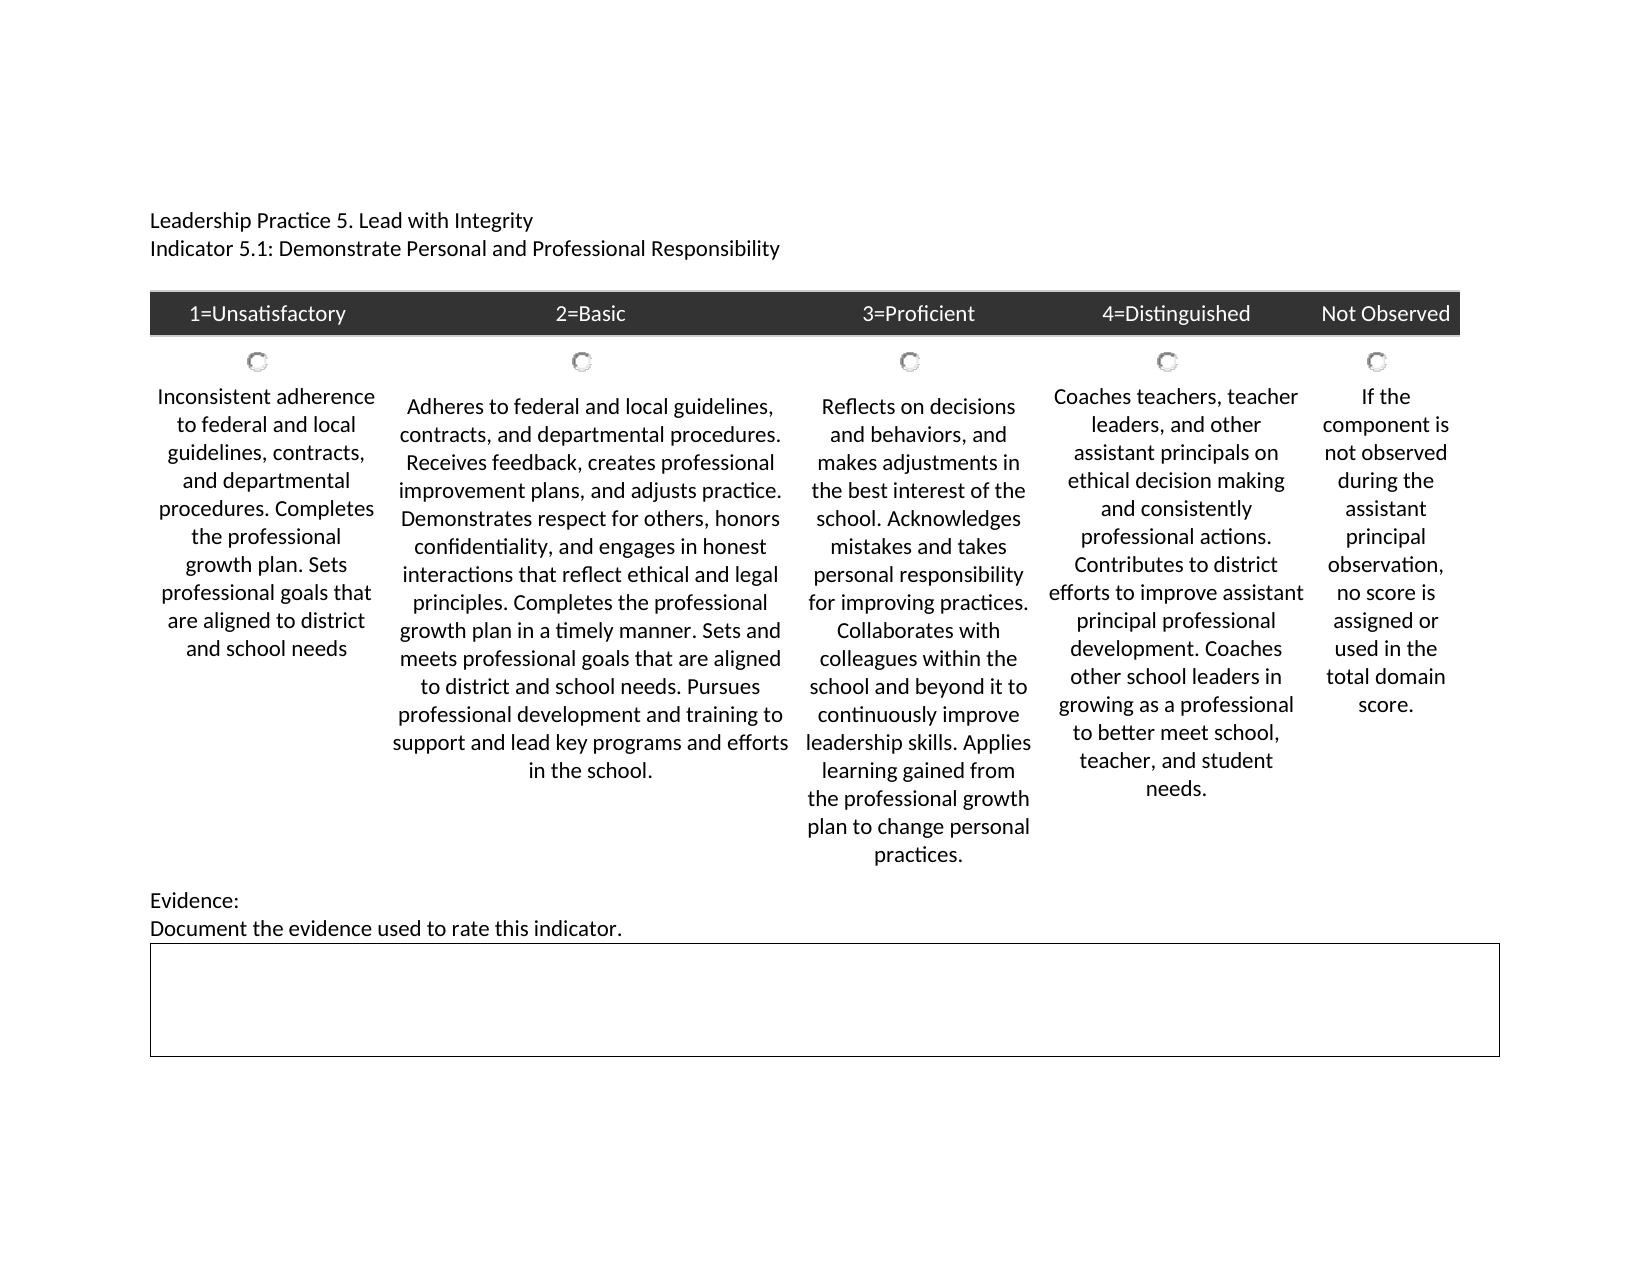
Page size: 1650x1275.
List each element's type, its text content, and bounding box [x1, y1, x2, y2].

table_header 2=Basic [384, 292, 797, 335]
table_header Not Observed [1312, 292, 1460, 335]
table_cell If the component is not observed during the assistant principal observation, no score is assigned or used in the total domain score. [1312, 337, 1460, 886]
table_header 4=Distinguished [1040, 292, 1312, 335]
table_cell Reflects on decisions and behaviors, and makes adjustments in the best interest of the school. Acknowledges mistakes and takes personal responsibility for improving practices. Collaborates with colleagues within the school and beyond it to continuously improve leadership skills. Applies learning gained from the professional growth plan to change personal practices. [797, 337, 1040, 886]
table_cell Adheres to federal and local guidelines, contracts, and departmental procedures. Receives feedback, creates professional improvement plans, and adjusts practice. Demonstrates respect for others, honors confidentiality, and engages in honest interactions that reflect ethical and legal principles. Completes the professional growth plan in a timely manner. Sets and meets professional goals that are aligned to district and school needs. Pursues professional development and training to support and lead key programs and efforts in the school. [384, 337, 797, 886]
table_header [151, 944, 1499, 1056]
table_header 1=Unsatisfactory [150, 292, 384, 335]
text Indicator 5.1: Demonstrate Personal and Professional Responsibility [150, 234, 1500, 262]
text Leadership Practice 5. Lead with Integrity [150, 206, 1500, 234]
table_cell Coaches teachers, teacher leaders, and other assistant principals on ethical decision making and consistently professional actions. Contributes to district efforts to improve assistant principal professional development. Coaches other school leaders in growing as a professional to better meet school, teacher, and student needs. [1040, 337, 1312, 886]
table_cell Inconsistent adherence to federal and local guidelines, contracts, and departmental procedures. Completes the professional growth plan. Sets professional goals that are aligned to district and school needs [150, 337, 384, 886]
text Evidence: Document the evidence used to rate this indicator. [239, 886, 1500, 942]
table_header 3=Proficient [797, 292, 1040, 335]
